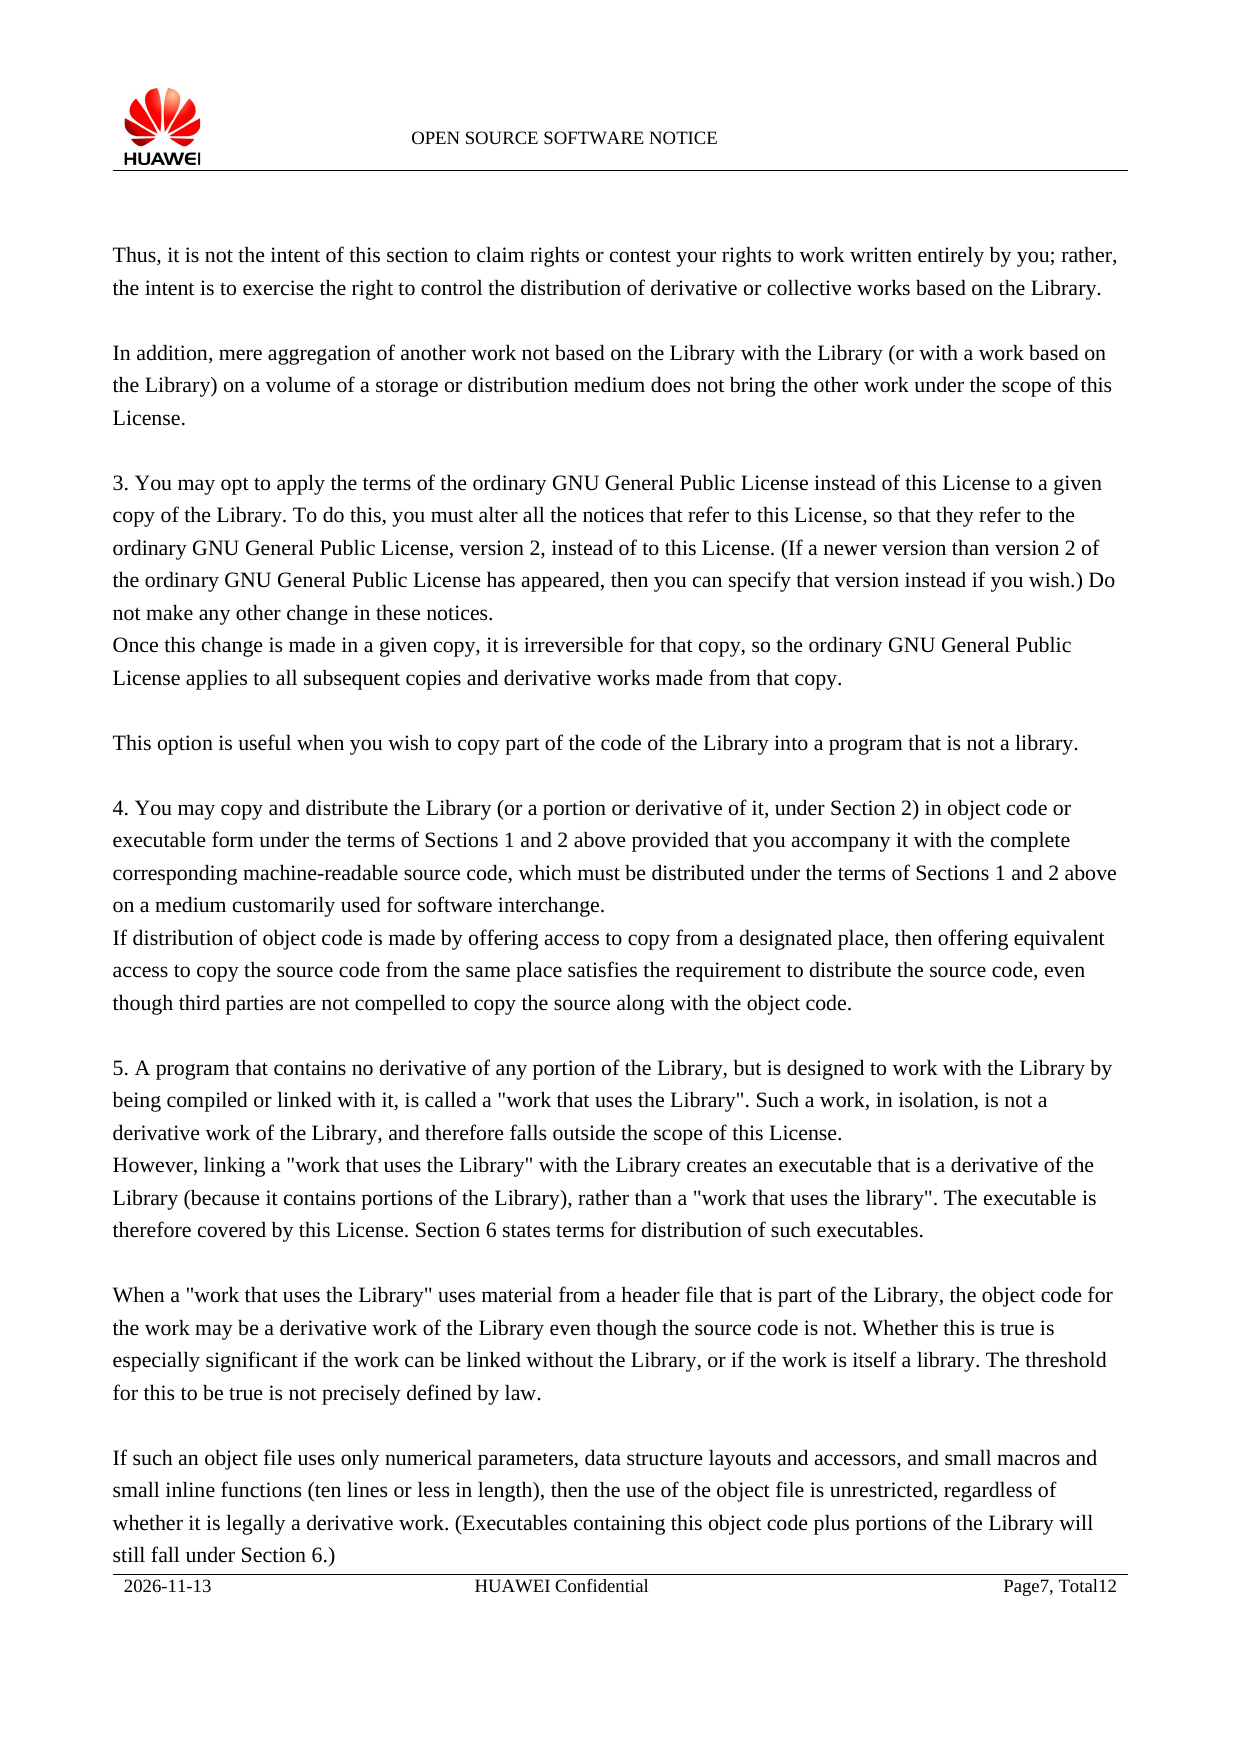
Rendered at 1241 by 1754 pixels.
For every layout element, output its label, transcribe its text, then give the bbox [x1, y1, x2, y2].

picture [124, 88, 201, 165]
